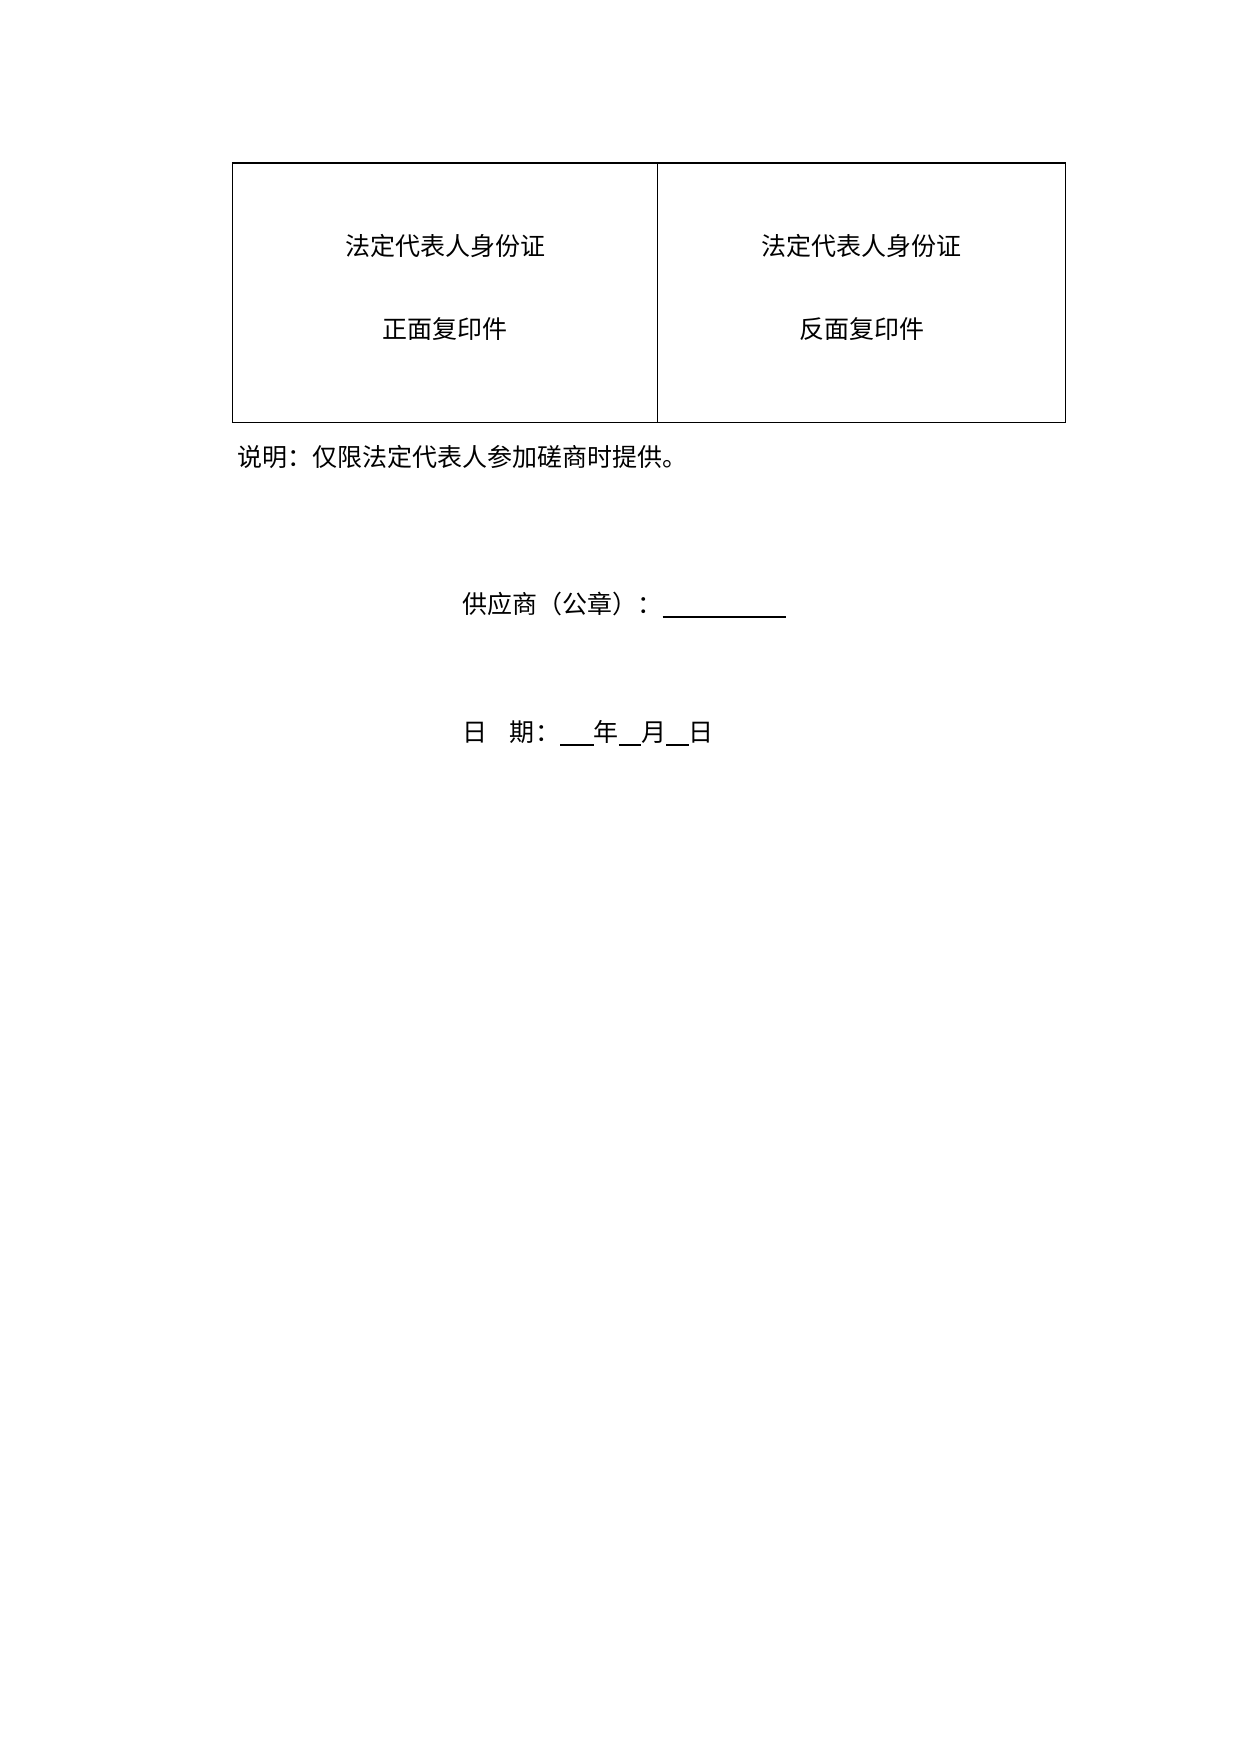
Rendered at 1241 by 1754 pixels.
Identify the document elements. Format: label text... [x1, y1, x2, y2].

table_header 法定代表人身份证 反面复印件 [658, 164, 1065, 422]
text 供应商（公章）： [187, 570, 1053, 635]
table_header 法定代表人身份证 正面复印件 [233, 164, 657, 422]
text 说明：仅限法定代表人参加磋商时提供。 [187, 423, 1073, 488]
text 日 期： 年 月 日 [187, 698, 1053, 763]
